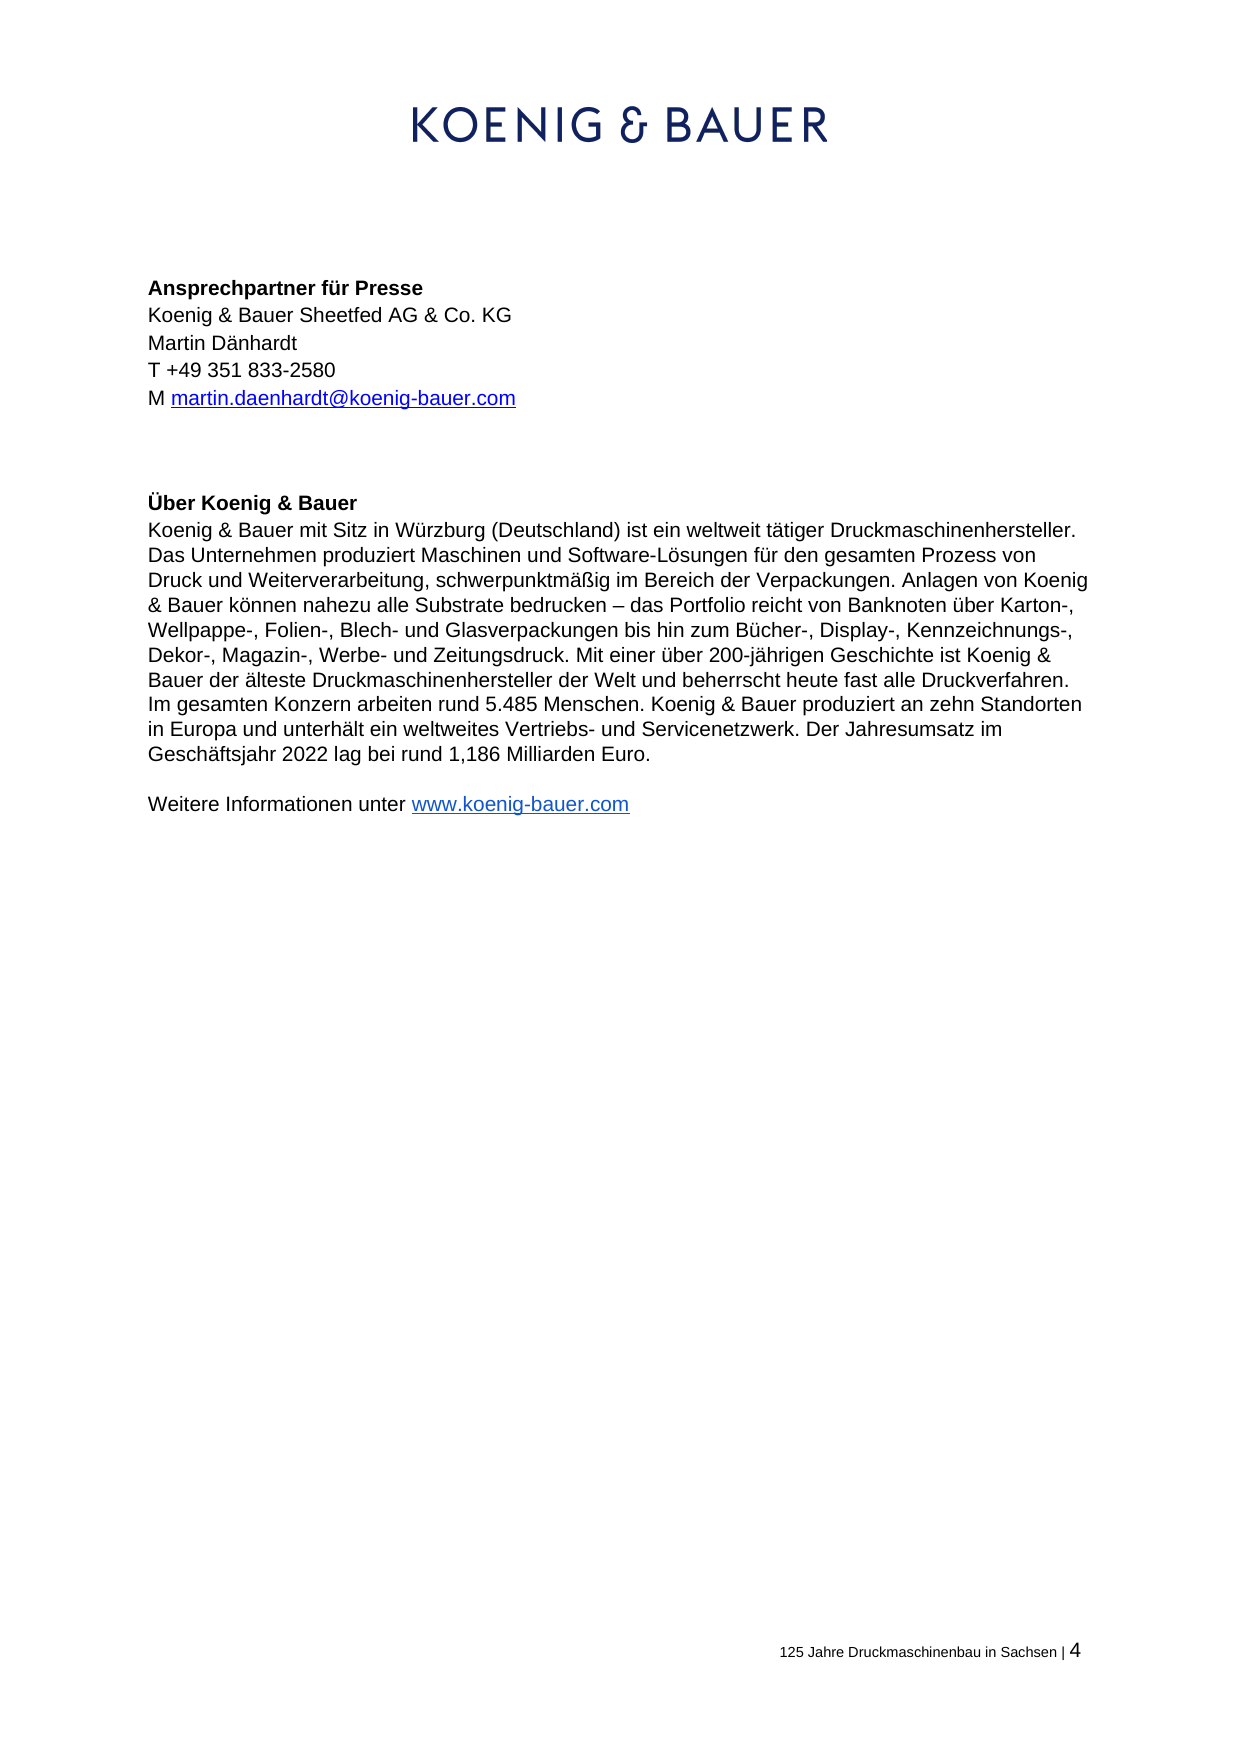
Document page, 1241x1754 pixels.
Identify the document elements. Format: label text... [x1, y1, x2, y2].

picture [413, 106, 828, 143]
text Koenig & Bauer mit Sitz in Würzburg (Deutschland) ist ein weltweit tätiger Druckmaschinenhersteller. Das Unternehmen produziert Maschinen und Software-Lösungen für den gesamten Prozess von Druck und Weiterverarbeitung, schwerpunktmäßig im Bereich der Verpackungen. Anlagen von Koenig & Bauer können nahezu alle Substrate bedrucken – das Portfolio reicht von Banknoten über Karton-, Wellpappe-, Folien-, Blech- und Glasverpackungen bis hin zum Bücher-, Display-, Kennzeichnungs-, Dekor-, Magazin-, Werbe- und Zeitungsdruck. Mit einer über 200-jährigen Geschichte ist Koenig & Bauer der älteste Druckmaschinenhersteller der Welt und beherrscht heute fast alle Druckverfahren. Im gesamten Konzern arbeiten rund 5.485 Menschen. Koenig & Bauer produziert an zehn Standorten in Europa und unterhält ein weltweites Vertriebs- und Servicenetzwerk. Der Jahresumsatz im Geschäftsjahr 2022 lag bei rund 1,186 Milliarden Euro. [148, 518, 1092, 766]
subtitle Über Koenig & Bauer [148, 491, 1092, 514]
text Koenig & Bauer Sheetfed AG & Co. KG Martin Dänhardt T +49 351 833-2580 M martin.daenhardt@koenig-bauer.com [148, 303, 1092, 409]
text Weitere Informationen unter www.koenig-bauer.com [148, 792, 1092, 816]
subtitle Ansprechpartner für Presse [148, 276, 1092, 299]
